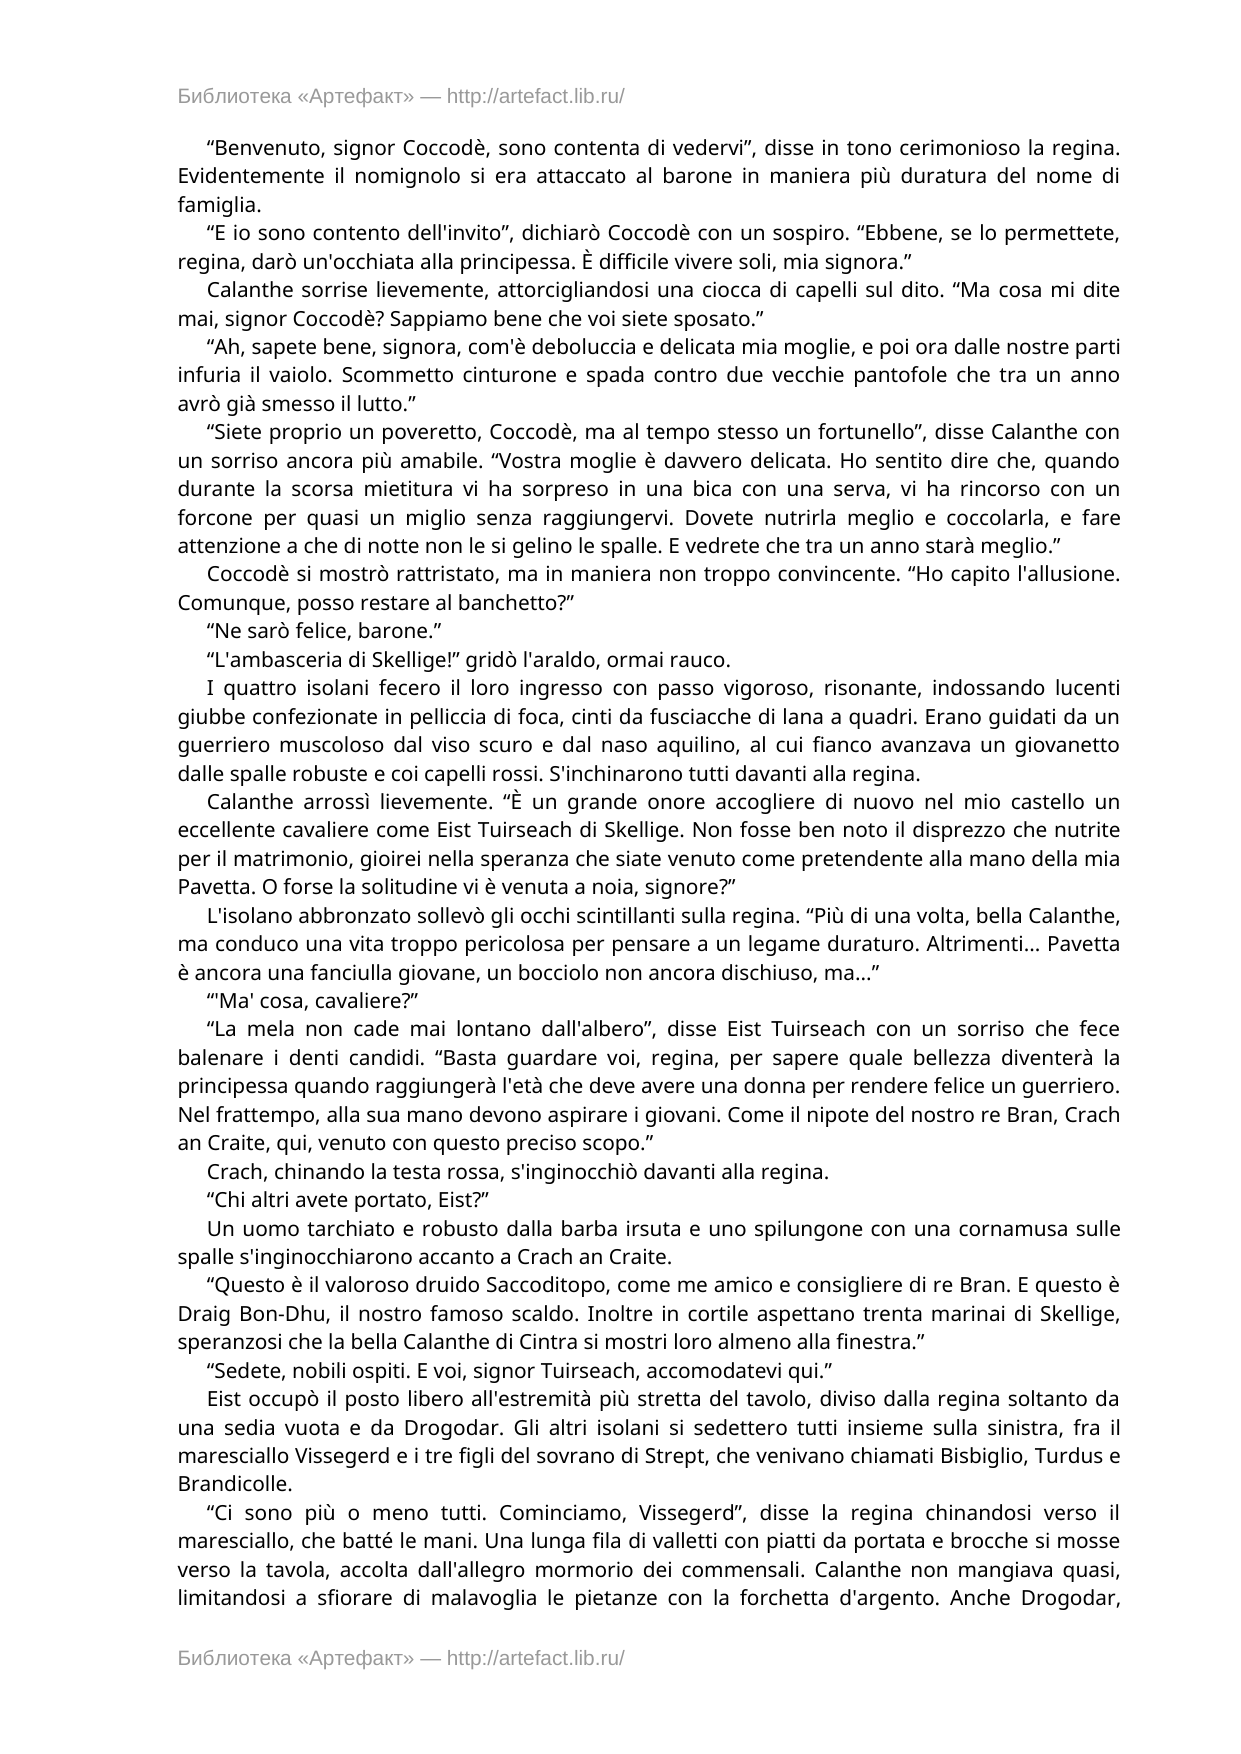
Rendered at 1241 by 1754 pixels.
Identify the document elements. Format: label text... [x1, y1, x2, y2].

text “Sedete, nobili ospiti. E voi, signor Tuirseach, accomodatevi qui.” [177, 1356, 1122, 1384]
text “'Ma' cosa, cavaliere?” [177, 986, 1122, 1014]
text Calanthe sorrise lievemente, attorcigliandosi una ciocca di capelli sul dito. “Ma cosa mi dite mai, signor Coccodè? Sappiamo bene che voi siete sposato.” [177, 275, 1122, 332]
text Un uomo tarchiato e robusto dalla barba irsuta e uno spilungone con una cornamusa sulle spalle s'inginocchiarono accanto a Crach an Craite. [177, 1214, 1122, 1271]
text I quattro isolani fecero il loro ingresso con passo vigoroso, risonante, indossando lucenti giubbe confezionate in pelliccia di foca, cinti da fusciacche di lana a quadri. Erano guidati da un guerriero muscoloso dal viso scuro e dal naso aquilino, al cui fianco avanzava un giovanetto dalle spalle robuste e coi capelli rossi. S'inchinarono tutti davanti alla regina. [177, 673, 1122, 787]
text “Chi altri avete portato, Eist?” [177, 1185, 1122, 1214]
text “Ah, sapete bene, signora, com'è deboluccia e delicata mia moglie, e poi ora dalle nostre parti infuria il vaiolo. Scommetto cinturone e spada contro due vecchie pantofole che tra un anno avrò già smesso il lutto.” [177, 332, 1122, 417]
text “Siete proprio un poveretto, Coccodè, ma al tempo stesso un fortunello”, disse Calanthe con un sorriso ancora più amabile. “Vostra moglie è davvero delicata. Ho sentito dire che, quando durante la scorsa mietitura vi ha sorpreso in una bica con una serva, vi ha rincorso con un forcone per quasi un miglio senza raggiungervi. Dovete nutrirla meglio e coccolarla, e fare attenzione a che di notte non le si gelino le spalle. E vedrete che tra un anno starà meglio.” [177, 417, 1122, 559]
text “Questo è il valoroso druido Saccoditopo, come me amico e consigliere di re Bran. E questo è Draig Bon-Dhu, il nostro famoso scaldo. Inoltre in cortile aspettano trenta marinai di Skellige, speranzosi che la bella Calanthe di Cintra si mostri loro almeno alla finestra.” [177, 1271, 1122, 1356]
text Eist occupò il posto libero all'estremità più stretta del tavolo, diviso dalla regina soltanto da una sedia vuota e da Drogodar. Gli altri isolani si sedettero tutti insieme sulla sinistra, fra il maresciallo Vissegerd e i tre figli del sovrano di Strept, che venivano chiamati Bisbiglio, Turdus e Brandicolle. [177, 1384, 1122, 1498]
text “La mela non cade mai lontano dall'albero”, disse Eist Tuirseach con un sorriso che fece balenare i denti candidi. “Basta guardare voi, regina, per sapere quale bellezza diventerà la principessa quando raggiungerà l'età che deve avere una donna per rendere felice un guerriero. Nel frattempo, alla sua mano devono aspirare i giovani. Come il nipote del nostro re Bran, Crach an Craite, qui, venuto con questo preciso scopo.” [177, 1014, 1122, 1157]
text “Benvenuto, signor Coccodè, sono contenta di vedervi”, disse in tono cerimonioso la regina. Evidentemente il nomignolo si era attaccato al barone in maniera più duratura del nome di famiglia. [177, 133, 1122, 218]
text “L'ambasceria di Skellige!” gridò l'araldo, ormai rauco. [177, 645, 1122, 673]
text “Ne sarò felice, barone.” [177, 616, 1122, 645]
text “E io sono contento dell'invito”, dichiarò Coccodè con un sospiro. “Ebbene, se lo permettete, regina, darò un'occhiata alla principessa. È difficile vivere soli, mia signora.” [177, 218, 1122, 275]
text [177, 1498, 1122, 1612]
text L'isolano abbronzato sollevò gli occhi scintillanti sulla regina. “Più di una volta, bella Calanthe, ma conduco una vita troppo pericolosa per pensare a un legame duraturo. Altrimenti... Pavetta è ancora una fanciulla giovane, un bocciolo non ancora dischiuso, ma...” [177, 901, 1122, 986]
text Crach, chinando la testa rossa, s'inginocchiò davanti alla regina. [177, 1157, 1122, 1185]
text Coccodè si mostrò rattristato, ma in maniera non troppo convincente. “Ho capito l'allusione. Comunque, posso restare al banchetto?” [177, 559, 1122, 616]
text Calanthe arrossì lievemente. “È un grande onore accogliere di nuovo nel mio castello un eccellente cavaliere come Eist Tuirseach di Skellige. Non fosse ben noto il disprezzo che nutrite per il matrimonio, gioirei nella speranza che siate venuto come pretendente alla mano della mia Pavetta. O forse la solitudine vi è venuta a noia, signore?” [177, 787, 1122, 901]
